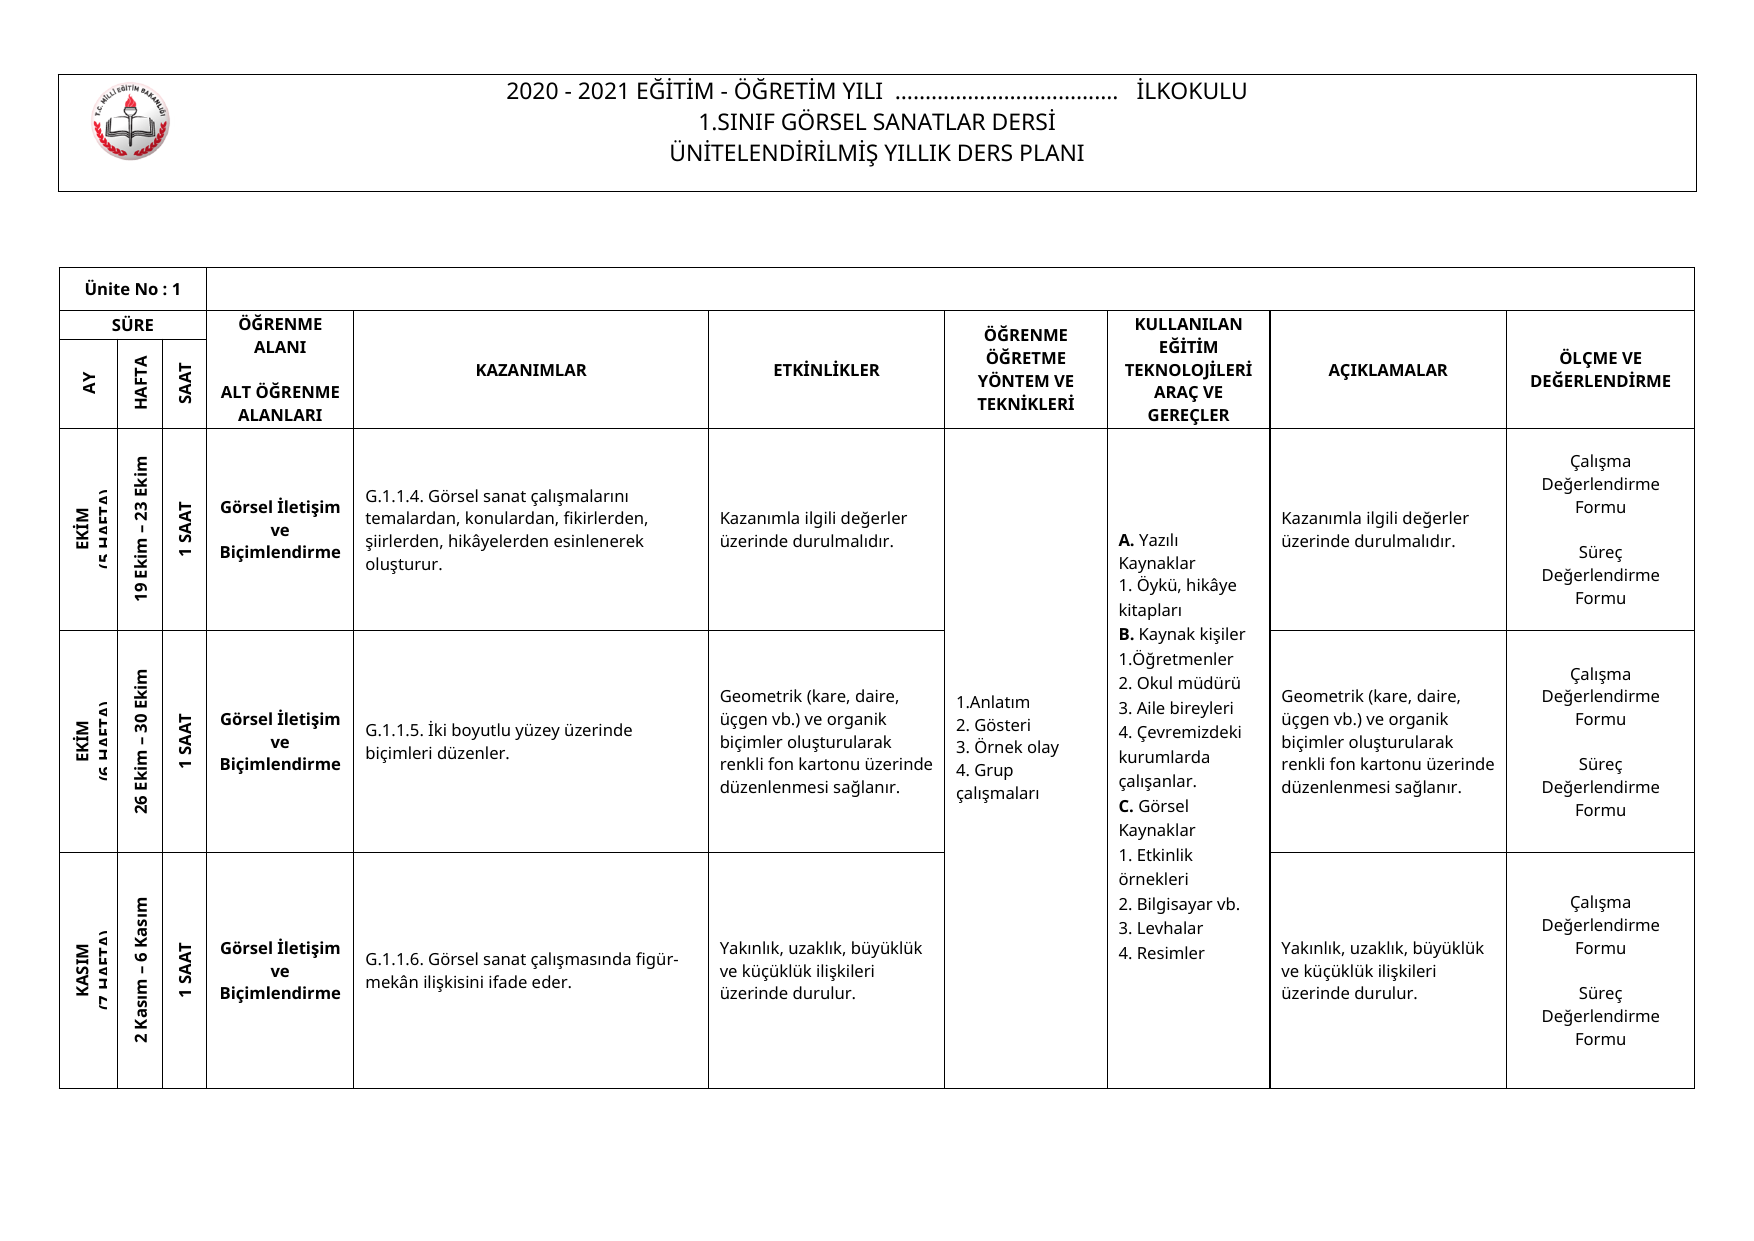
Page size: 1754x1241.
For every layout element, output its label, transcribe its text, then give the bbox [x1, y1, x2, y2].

table_cell EKİM (6.HAFTA) [60, 631, 117, 852]
table_cell SÜRE [60, 311, 206, 338]
table_cell G.1.1.5. İki boyutlu yüzey üzerinde biçimleri düzenler. [354, 631, 708, 852]
table_cell 26 Ekim – 30 Ekim [118, 631, 162, 852]
table_cell Görsel İletişim ve Biçimlendirme [207, 631, 353, 852]
table_cell ÖĞRENME ÖĞRETME YÖNTEM VE TEKNİKLERİ [945, 311, 1107, 428]
table_cell 19 Ekim – 23 Ekim [118, 429, 162, 630]
table_header [207, 268, 1694, 310]
table_cell Kazanımla ilgili değerler üzerinde durulmalıdır. [709, 429, 944, 630]
table_header Ünite No : 1 [60, 268, 206, 310]
table_cell 1 SAAT [163, 853, 206, 1088]
table_cell Çalışma Değerlendirme Formu Süreç Değerlendirme Formu [1507, 853, 1694, 1088]
table_cell KAZANIMLAR [354, 311, 708, 428]
table_cell Görsel İletişim ve Biçimlendirme [207, 429, 353, 630]
table_cell Çalışma Değerlendirme Formu Süreç Değerlendirme Formu [1507, 631, 1694, 852]
table_cell G.1.1.4. Görsel sanat çalışmalarını temalardan, konulardan, fikirlerden, şiirlerden, hikâyelerden esinlenerek oluşturur. [354, 429, 708, 630]
table_cell 2 Kasım – 6 Kasım [118, 853, 162, 1088]
table_cell Yakınlık, uzaklık, büyüklük ve küçüklük ilişkileri üzerinde durulur. [709, 853, 944, 1088]
table_cell SAAT [163, 340, 206, 428]
table_cell Geometrik (kare, daire, üçgen vb.) ve organik biçimler oluşturularak renkli fon kartonu üzerinde düzenlenmesi sağlanır. [1271, 631, 1506, 852]
table_cell 1.Anlatım 2. Gösteri 3. Örnek olay 4. Grup çalışmaları [945, 429, 1107, 1088]
table_cell Görsel İletişim ve Biçimlendirme [207, 853, 353, 1088]
picture [85, 77, 175, 167]
table_cell KASIM (7.HAFTA) [60, 853, 117, 1088]
table_cell AÇIKLAMALAR [1271, 311, 1506, 428]
table_cell ÖLÇME VE DEĞERLENDİRME [1507, 311, 1694, 428]
table_cell G.1.1.6. Görsel sanat çalışmasında figür-mekân ilişkisini ifade eder. [354, 853, 708, 1088]
table_cell EKİM (5.HAFTA) [60, 429, 117, 630]
table_cell 1 SAAT [163, 429, 206, 630]
table_cell HAFTA [118, 340, 162, 428]
table_cell Çalışma Değerlendirme Formu Süreç Değerlendirme Formu [1507, 429, 1694, 630]
table_cell AY [60, 340, 117, 428]
table_cell 1 SAAT [163, 631, 206, 852]
table_cell A. Yazılı Kaynaklar 1. Öykü, hikâye kitapları B. Kaynak kişiler 1.Öğretmenler 2. Okul müdürü 3. Aile bireyleri 4. Çevremizdeki kurumlarda çalışanlar. C. Görsel Kaynaklar 1. Etkinlik örnekleri 2. Bilgisayar vb. 3. Levhalar 4. Resimler [1108, 429, 1269, 1088]
table_cell Kazanımla ilgili değerler üzerinde durulmalıdır. [1271, 429, 1506, 630]
table_cell Geometrik (kare, daire, üçgen vb.) ve organik biçimler oluşturularak renkli fon kartonu üzerinde düzenlenmesi sağlanır. [709, 631, 944, 852]
table_cell KULLANILAN EĞİTİM TEKNOLOJİLERİ ARAÇ VE GEREÇLER [1108, 311, 1269, 428]
table_cell ETKİNLİKLER [709, 311, 944, 428]
table_cell Yakınlık, uzaklık, büyüklük ve küçüklük ilişkileri üzerinde durulur. [1271, 853, 1506, 1088]
table_cell ÖĞRENME ALANI ALT ÖĞRENME ALANLARI [207, 311, 353, 428]
